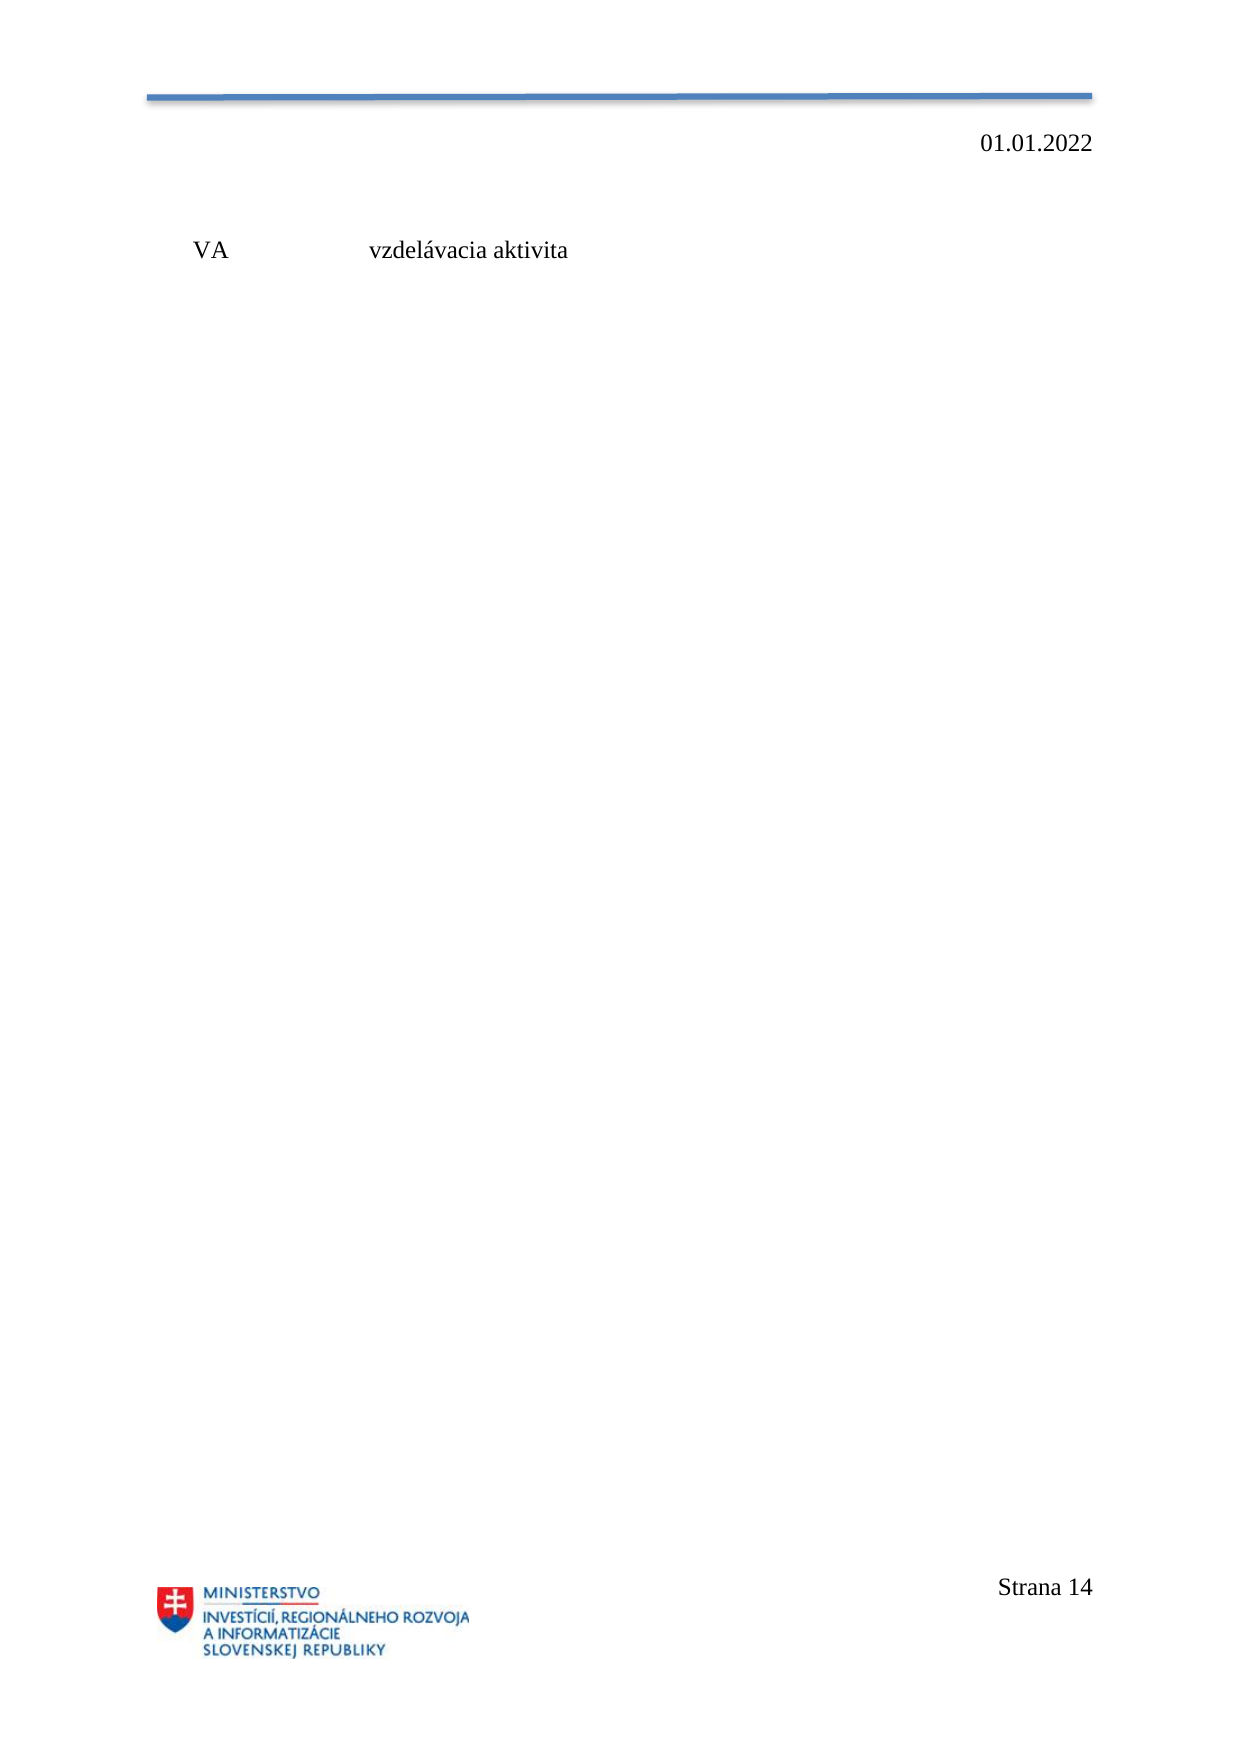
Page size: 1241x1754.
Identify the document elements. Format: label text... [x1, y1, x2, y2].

picture [157, 1587, 469, 1659]
text VA vzdelávacia aktivita [193, 235, 1093, 264]
